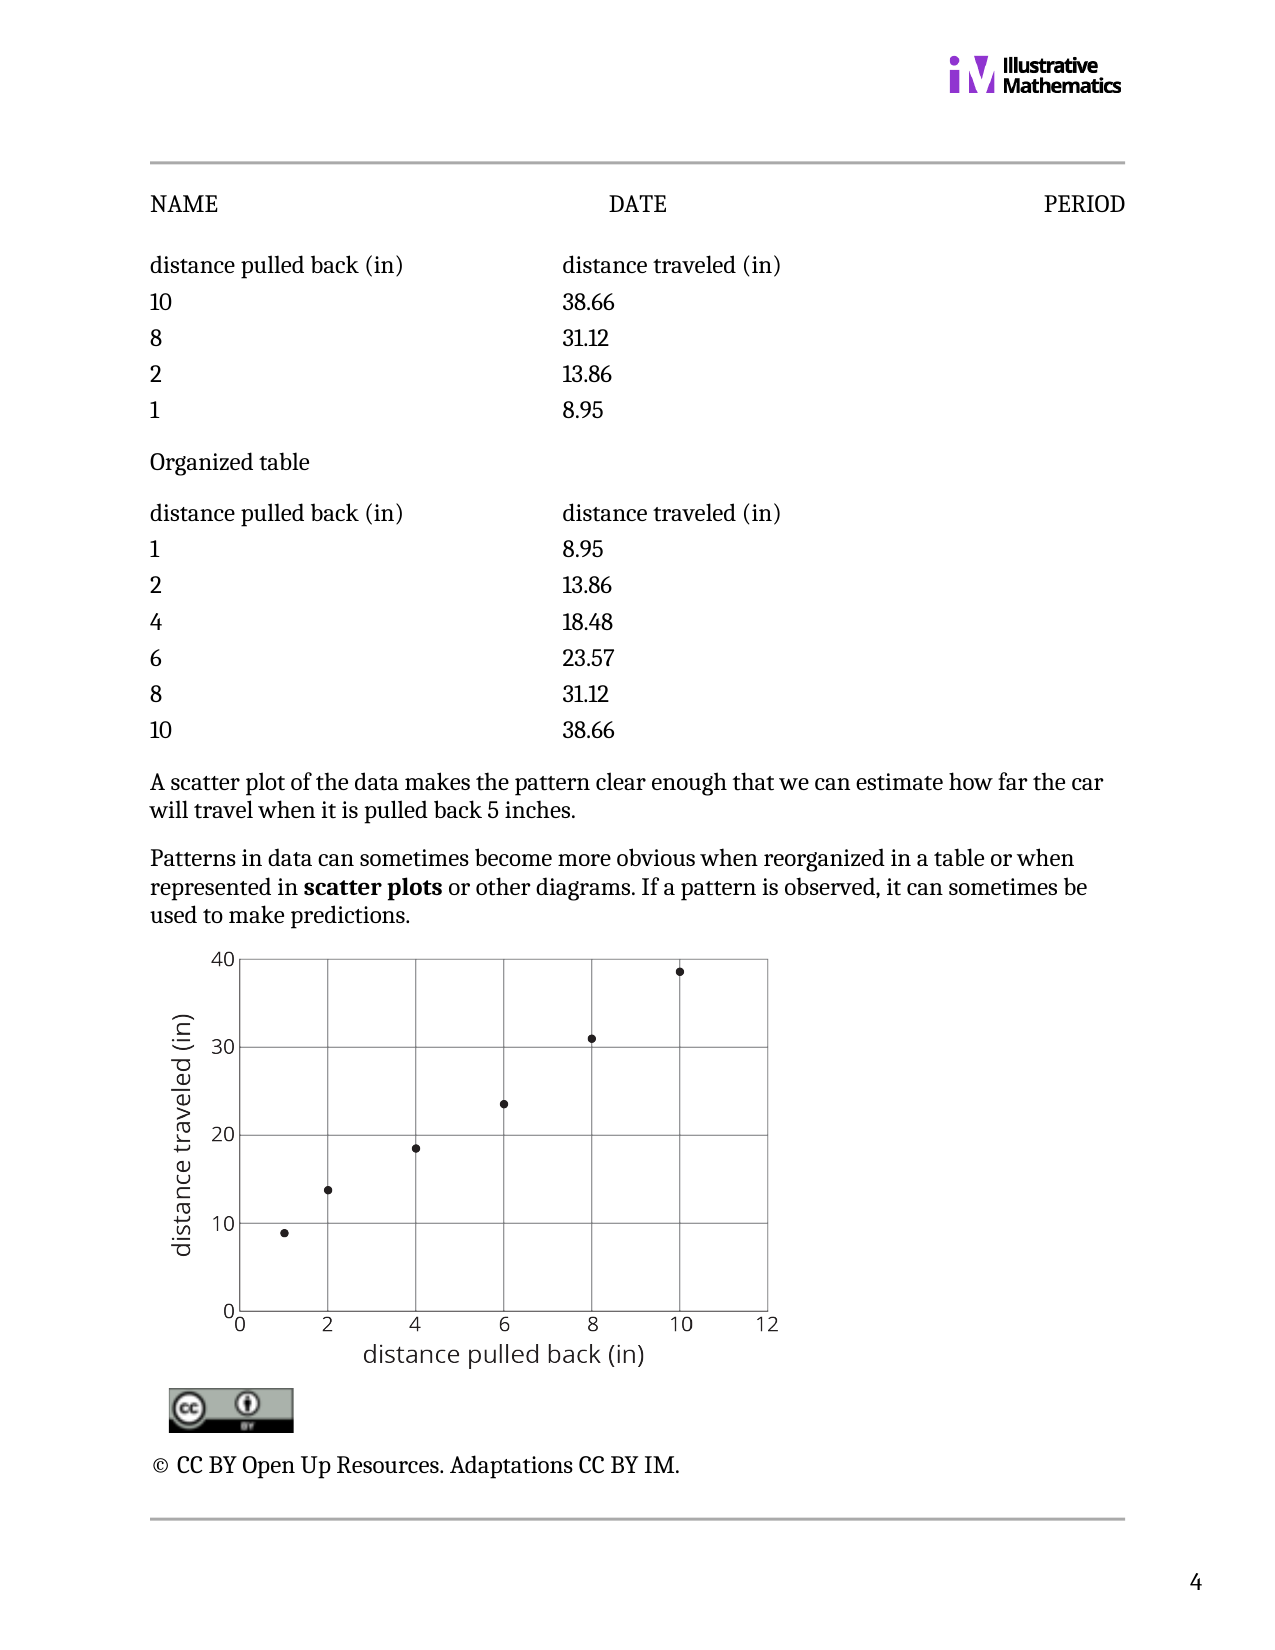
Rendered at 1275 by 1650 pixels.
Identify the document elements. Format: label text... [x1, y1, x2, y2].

picture [949, 55, 1121, 93]
table_cell 18.48 [551, 604, 964, 640]
table_cell 8 [139, 320, 551, 356]
table_cell 13.86 [551, 356, 964, 392]
table_cell 8.95 [551, 531, 964, 567]
table_header distance pulled back (in) [139, 248, 551, 284]
table_header distance traveled (in) [551, 248, 964, 284]
table_cell 1 [139, 531, 551, 567]
table_cell 38.66 [551, 284, 964, 320]
table_cell 2 [139, 356, 551, 392]
table_header distance pulled back (in) [139, 495, 551, 531]
table_cell 8 [139, 676, 551, 712]
text Organized table [150, 447, 1125, 476]
table_cell 2 [139, 568, 551, 604]
table_cell 8.95 [551, 393, 964, 429]
table_cell 1 [139, 393, 551, 429]
text A scatter plot of the data makes the pattern clear enough that we can estimate how far the car will travel when it is pulled back 5 inches. [150, 767, 1125, 825]
table_cell 6 [139, 640, 551, 676]
picture [168, 1388, 294, 1433]
table_cell 23.57 [551, 640, 964, 676]
table_cell 4 [139, 604, 551, 640]
picture [168, 948, 779, 1370]
table_header distance traveled (in) [551, 495, 964, 531]
table_cell 10 [139, 713, 551, 749]
table_cell 10 [139, 284, 551, 320]
text Patterns in data can sometimes become more obvious when reorganized in a table or when represented in scatter plots or other diagrams. If a pattern is observed, it can sometimes be used to make predictions. [150, 844, 1125, 930]
text © CC BY Open Up Resources. Adaptations CC BY IM. [150, 1451, 1125, 1480]
table_cell 13.86 [551, 568, 964, 604]
table_cell 31.12 [551, 320, 964, 356]
table_cell 31.12 [551, 676, 964, 712]
table_cell 38.66 [551, 713, 964, 749]
